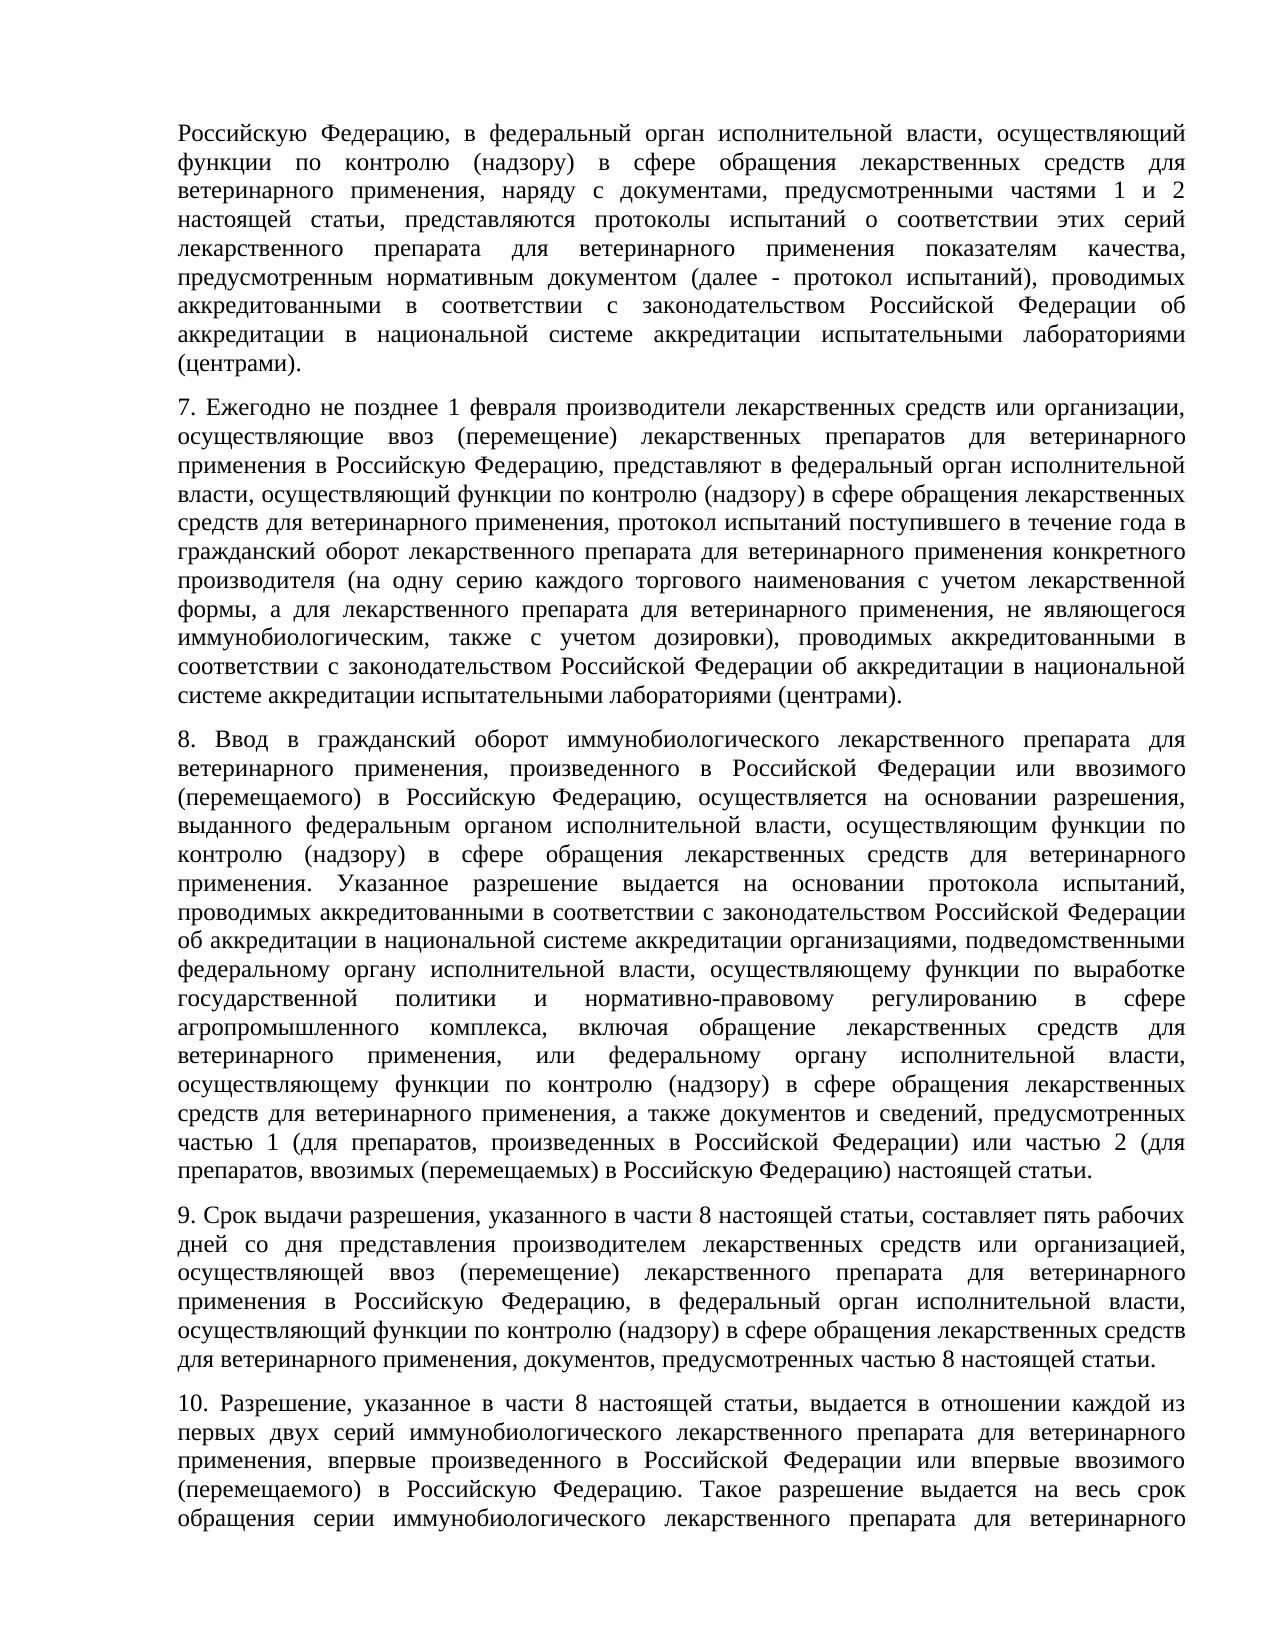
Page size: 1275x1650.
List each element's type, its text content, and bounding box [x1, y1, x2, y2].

text 7. Ежегодно не позднее 1 февраля производители лекарственных средств или организации, осуществляющие ввоз (перемещение) лекарственных препаратов для ветеринарного применения в Российскую Федерацию, представляют в федеральный орган исполнительной власти, осуществляющий функции по контролю (надзору) в сфере обращения лекарственных средств для ветеринарного применения, протокол испытаний поступившего в течение года в гражданский оборот лекарственного препарата для ветеринарного применения конкретного производителя (на одну серию каждого торгового наименования с учетом лекарственной формы, а для лекарственного препарата для ветеринарного применения, не являющегося иммунобиологическим, также с учетом дозировки), проводимых аккредитованными в соответствии с законодательством Российской Федерации об аккредитации в национальной системе аккредитации испытательными лабораториями (центрами). [177, 392, 1186, 709]
text 9. Срок выдачи разрешения, указанного в части 8 настоящей статьи, составляет пять рабочих дней со дня представления производителем лекарственных средств или организацией, осуществляющей ввоз (перемещение) лекарственного препарата для ветеринарного применения в Российскую Федерацию, в федеральный орган исполнительной власти, осуществляющий функции по контролю (надзору) в сфере обращения лекарственных средств для ветеринарного применения, документов, предусмотренных частью 8 настоящей статьи. [177, 1200, 1186, 1372]
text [177, 1388, 1186, 1532]
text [177, 118, 1186, 377]
text 8. Ввод в гражданский оборот иммунобиологического лекарственного препарата для ветеринарного применения, произведенного в Российской Федерации или ввозимого (перемещаемого) в Российскую Федерацию, осуществляется на основании разрешения, выданного федеральным органом исполнительной власти, осуществляющим функции по контролю (надзору) в сфере обращения лекарственных средств для ветеринарного применения. Указанное разрешение выдается на основании протокола испытаний, проводимых аккредитованными в соответствии с законодательством Российской Федерации об аккредитации в национальной системе аккредитации организациями, подведомственными федеральному органу исполнительной власти, осуществляющему функции по выработке государственной политики и нормативно-правовому регулированию в сфере агропромышленного комплекса, включая обращение лекарственных средств для ветеринарного применения, или федеральному органу исполнительной власти, осуществляющему функции по контролю (надзору) в сфере обращения лекарственных средств для ветеринарного применения, а также документов и сведений, предусмотренных частью 1 (для препаратов, произведенных в Российской Федерации) или частью 2 (для препаратов, ввозимых (перемещаемых) в Российскую Федерацию) настоящей статьи. [177, 724, 1186, 1184]
